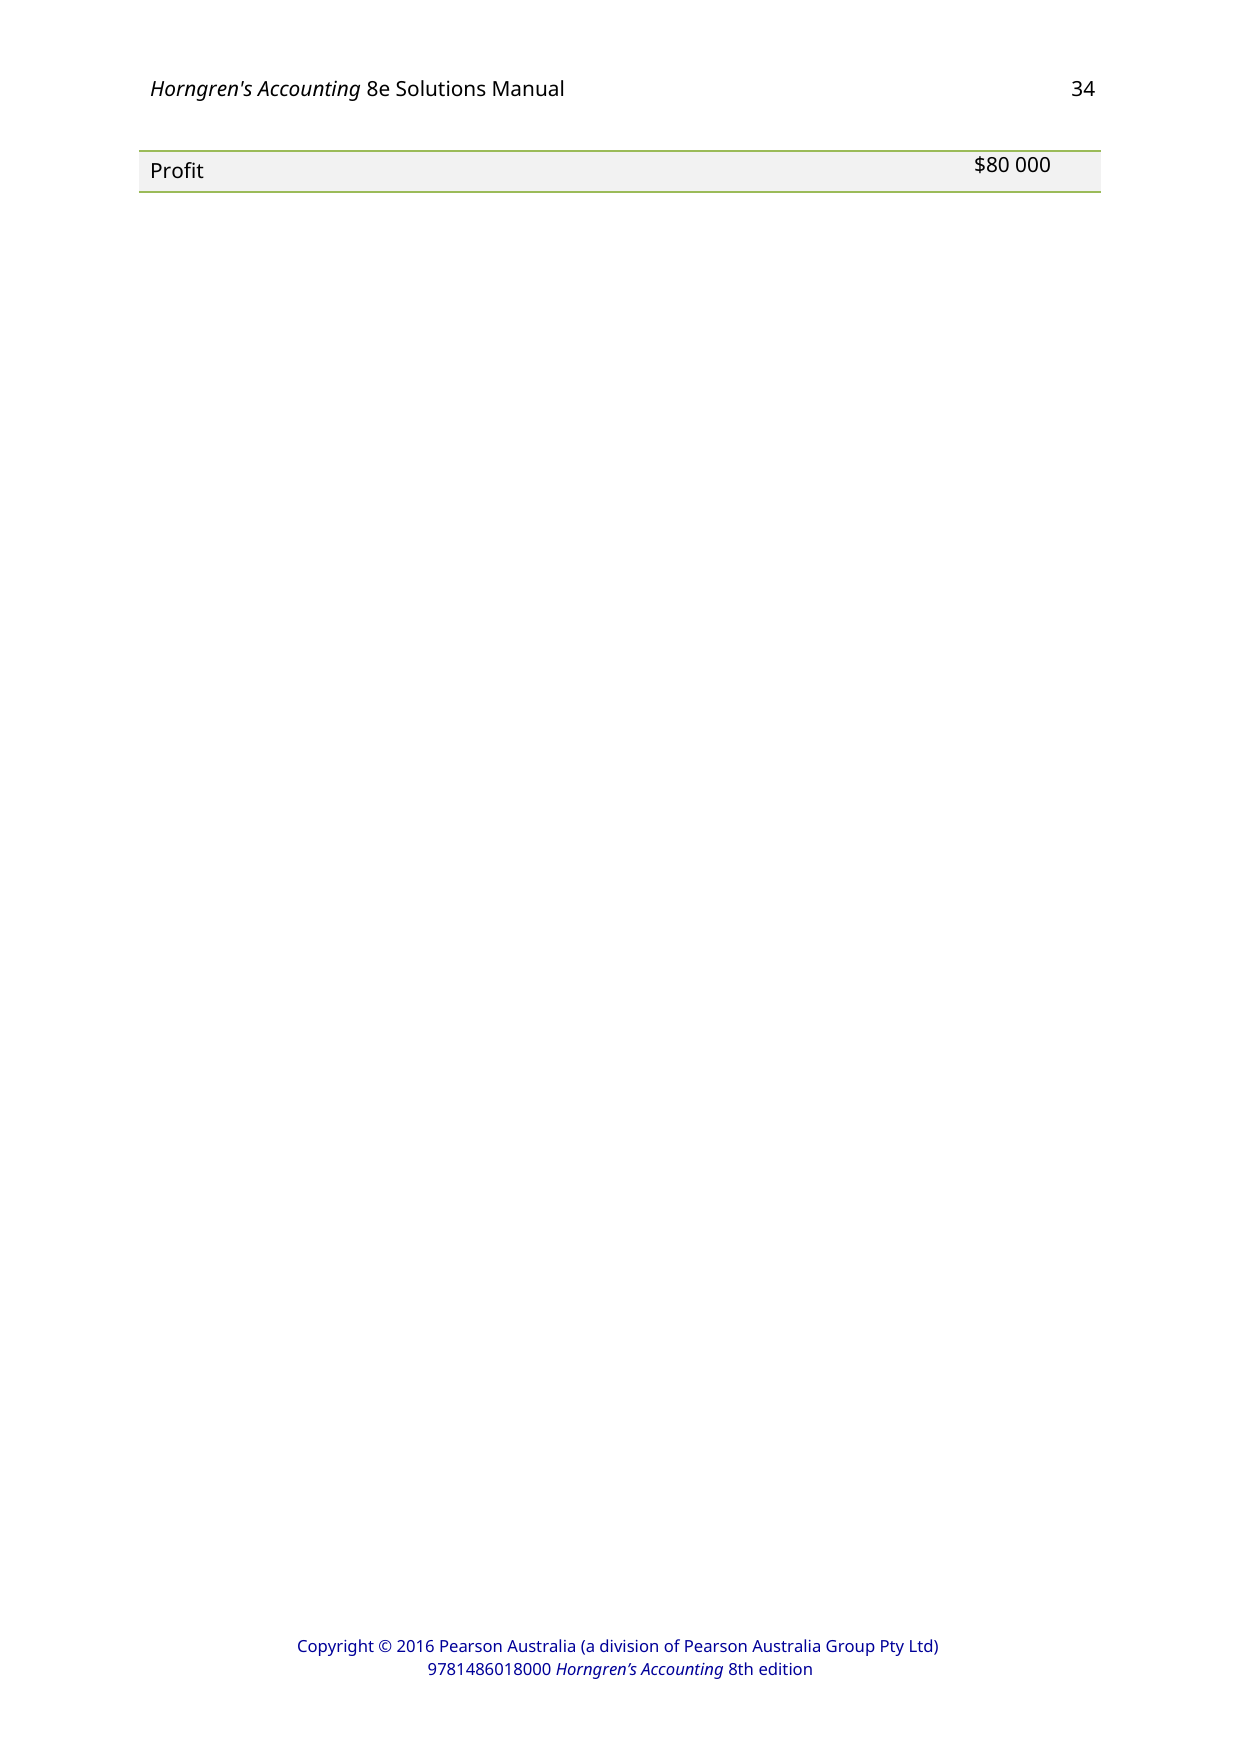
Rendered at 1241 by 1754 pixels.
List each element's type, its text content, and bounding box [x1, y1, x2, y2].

table_cell Profit [139, 152, 667, 191]
table_cell $80 000 [888, 152, 1101, 191]
table_cell [667, 152, 888, 191]
